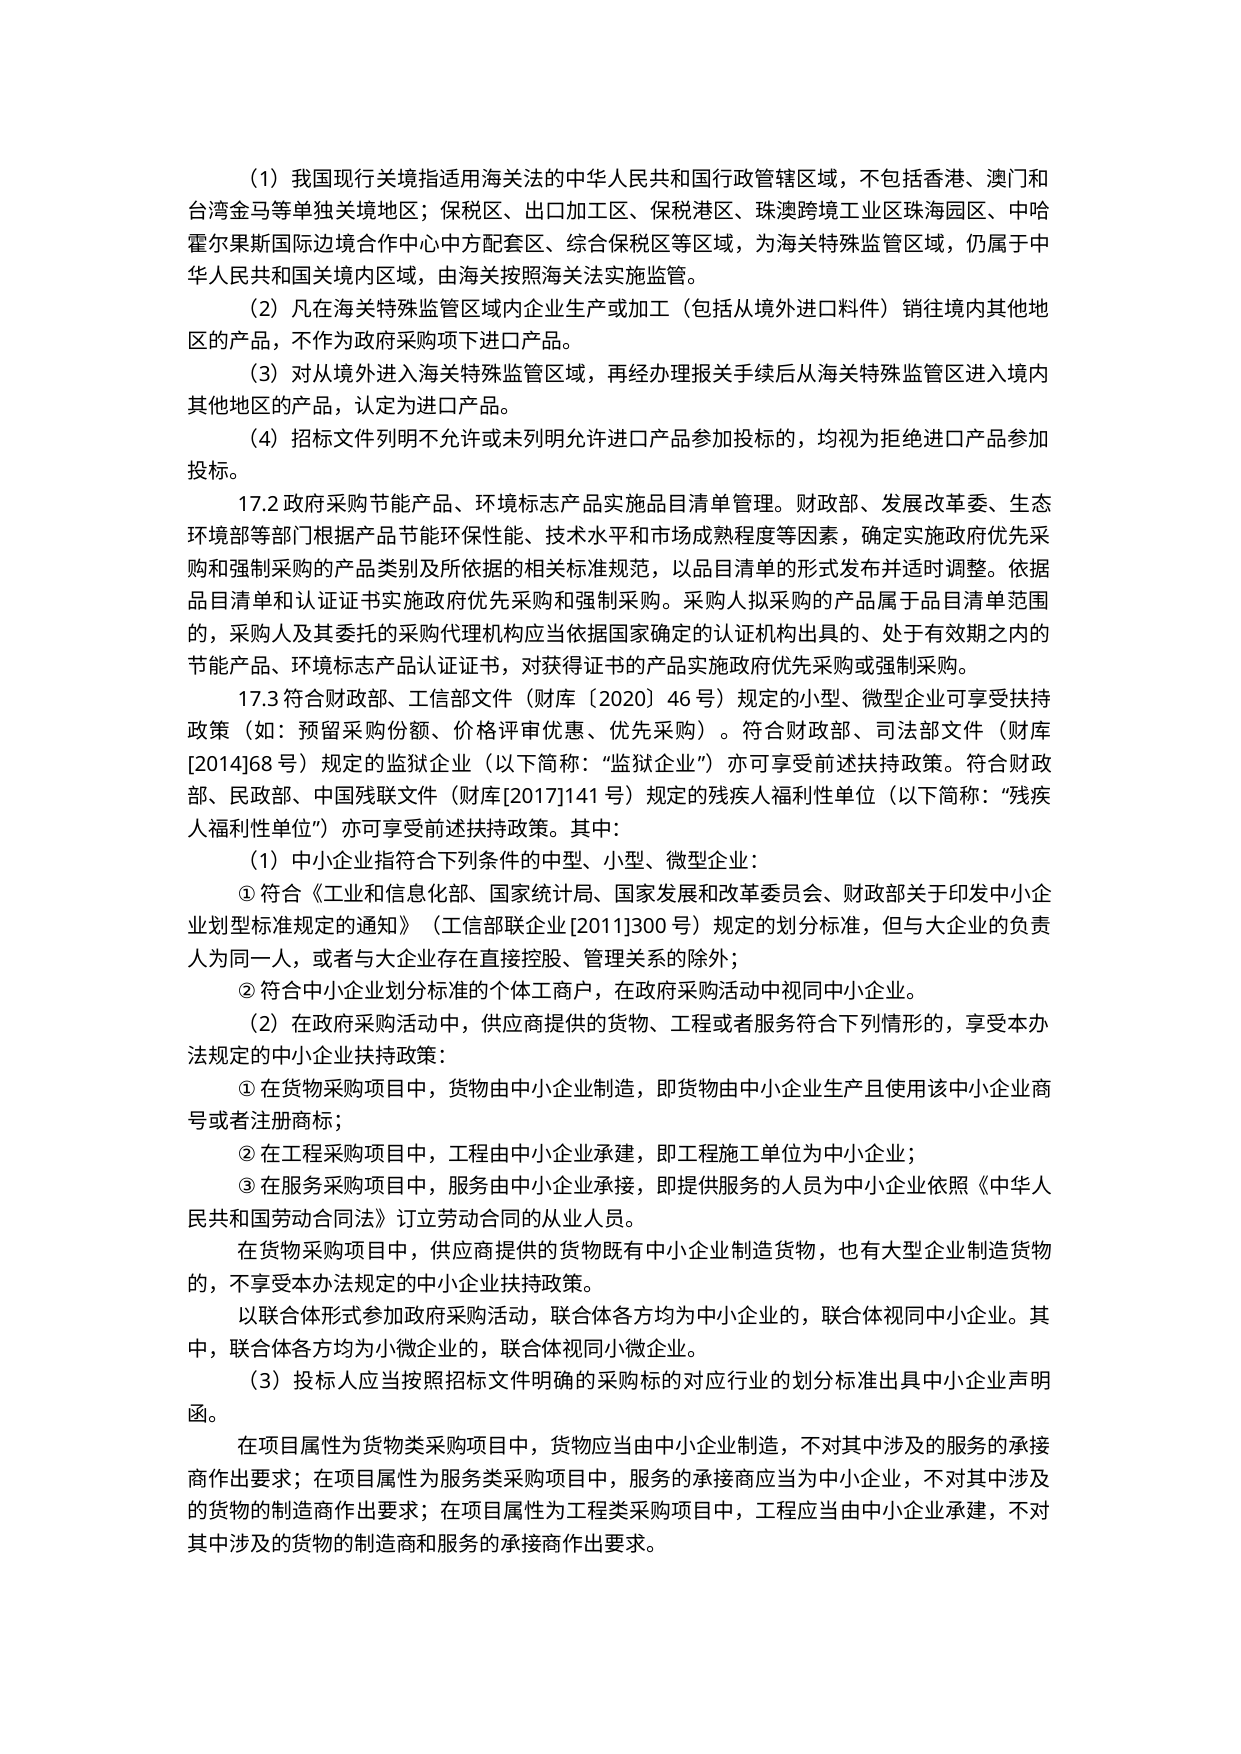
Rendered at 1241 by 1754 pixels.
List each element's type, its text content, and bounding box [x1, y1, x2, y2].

text 在项目属性为货物类采购项目中，货物应当由中小企业制造，不对其中涉及的服务的承接商作出要求；在项目属性为服务类采购项目中，服务的承接商应当为中小企业，不对其中涉及的货物的制造商作出要求；在项目属性为工程类采购项目中，工程应当由中小企业承建，不对其中涉及的货物的制造商和服务的承接商作出要求。 [187, 1429, 1053, 1559]
text ①在货物采购项目中，货物由中小企业制造，即货物由中小企业生产且使用该中小企业商号或者注册商标； [187, 1072, 1053, 1137]
text ②在工程采购项目中，工程由中小企业承建，即工程施工单位为中小企业； [187, 1137, 1053, 1169]
text 17.2政府采购节能产品、环境标志产品实施品目清单管理。财政部、发展改革委、生态环境部等部门根据产品节能环保性能、技术水平和市场成熟程度等因素，确定实施政府优先采购和强制采购的产品类别及所依据的相关标准规范，以品目清单的形式发布并适时调整。依据品目清单和认证证书实施政府优先采购和强制采购。采购人拟采购的产品属于品目清单范围的，采购人及其委托的采购代理机构应当依据国家确定的认证机构出具的、处于有效期之内的节能产品、环境标志产品认证证书，对获得证书的产品实施政府优先采购或强制采购。 [187, 487, 1053, 682]
text ②符合中小企业划分标准的个体工商户，在政府采购活动中视同中小企业。 [187, 974, 1053, 1007]
text 17.3符合财政部、工信部文件（财库〔2020〕46号）规定的小型、微型企业可享受扶持政策（如：预留采购份额、价格评审优惠、优先采购）。符合财政部、司法部文件（财库[2014]68号）规定的监狱企业（以下简称：“监狱企业”）亦可享受前述扶持政策。符合财政部、民政部、中国残联文件（财库[2017]141号）规定的残疾人福利性单位（以下简称：“残疾人福利性单位”）亦可享受前述扶持政策。其中： [187, 682, 1053, 844]
text （4）招标文件列明不允许或未列明允许进口产品参加投标的，均视为拒绝进口产品参加投标。 [187, 422, 1053, 487]
text （2）凡在海关特殊监管区域内企业生产或加工（包括从境外进口料件）销往境内其他地区的产品，不作为政府采购项下进口产品。 [187, 292, 1053, 357]
text （1）中小企业指符合下列条件的中型、小型、微型企业： [187, 844, 1053, 877]
text （3）投标人应当按照招标文件明确的采购标的对应行业的划分标准出具中小企业声明函。 [187, 1364, 1053, 1429]
text （2）在政府采购活动中，供应商提供的货物、工程或者服务符合下列情形的，享受本办法规定的中小企业扶持政策： [187, 1007, 1053, 1072]
text ③在服务采购项目中，服务由中小企业承接，即提供服务的人员为中小企业依照《中华人民共和国劳动合同法》订立劳动合同的从业人员。 [187, 1169, 1053, 1234]
text 以联合体形式参加政府采购活动，联合体各方均为中小企业的，联合体视同中小企业。其中，联合体各方均为小微企业的，联合体视同小微企业。 [187, 1299, 1053, 1364]
text （3）对从境外进入海关特殊监管区域，再经办理报关手续后从海关特殊监管区进入境内其他地区的产品，认定为进口产品。 [187, 357, 1053, 422]
text ①符合《工业和信息化部、国家统计局、国家发展和改革委员会、财政部关于印发中小企业划型标准规定的通知》（工信部联企业[2011]300号）规定的划分标准，但与大企业的负责人为同一人，或者与大企业存在直接控股、管理关系的除外； [187, 877, 1053, 974]
text 在货物采购项目中，供应商提供的货物既有中小企业制造货物，也有大型企业制造货物的，不享受本办法规定的中小企业扶持政策。 [187, 1234, 1053, 1299]
text （1）我国现行关境指适用海关法的中华人民共和国行政管辖区域，不包括香港、澳门和台湾金马等单独关境地区；保税区、出口加工区、保税港区、珠澳跨境工业区珠海园区、中哈霍尔果斯国际边境合作中心中方配套区、综合保税区等区域，为海关特殊监管区域，仍属于中华人民共和国关境内区域，由海关按照海关法实施监管。 [187, 162, 1053, 292]
